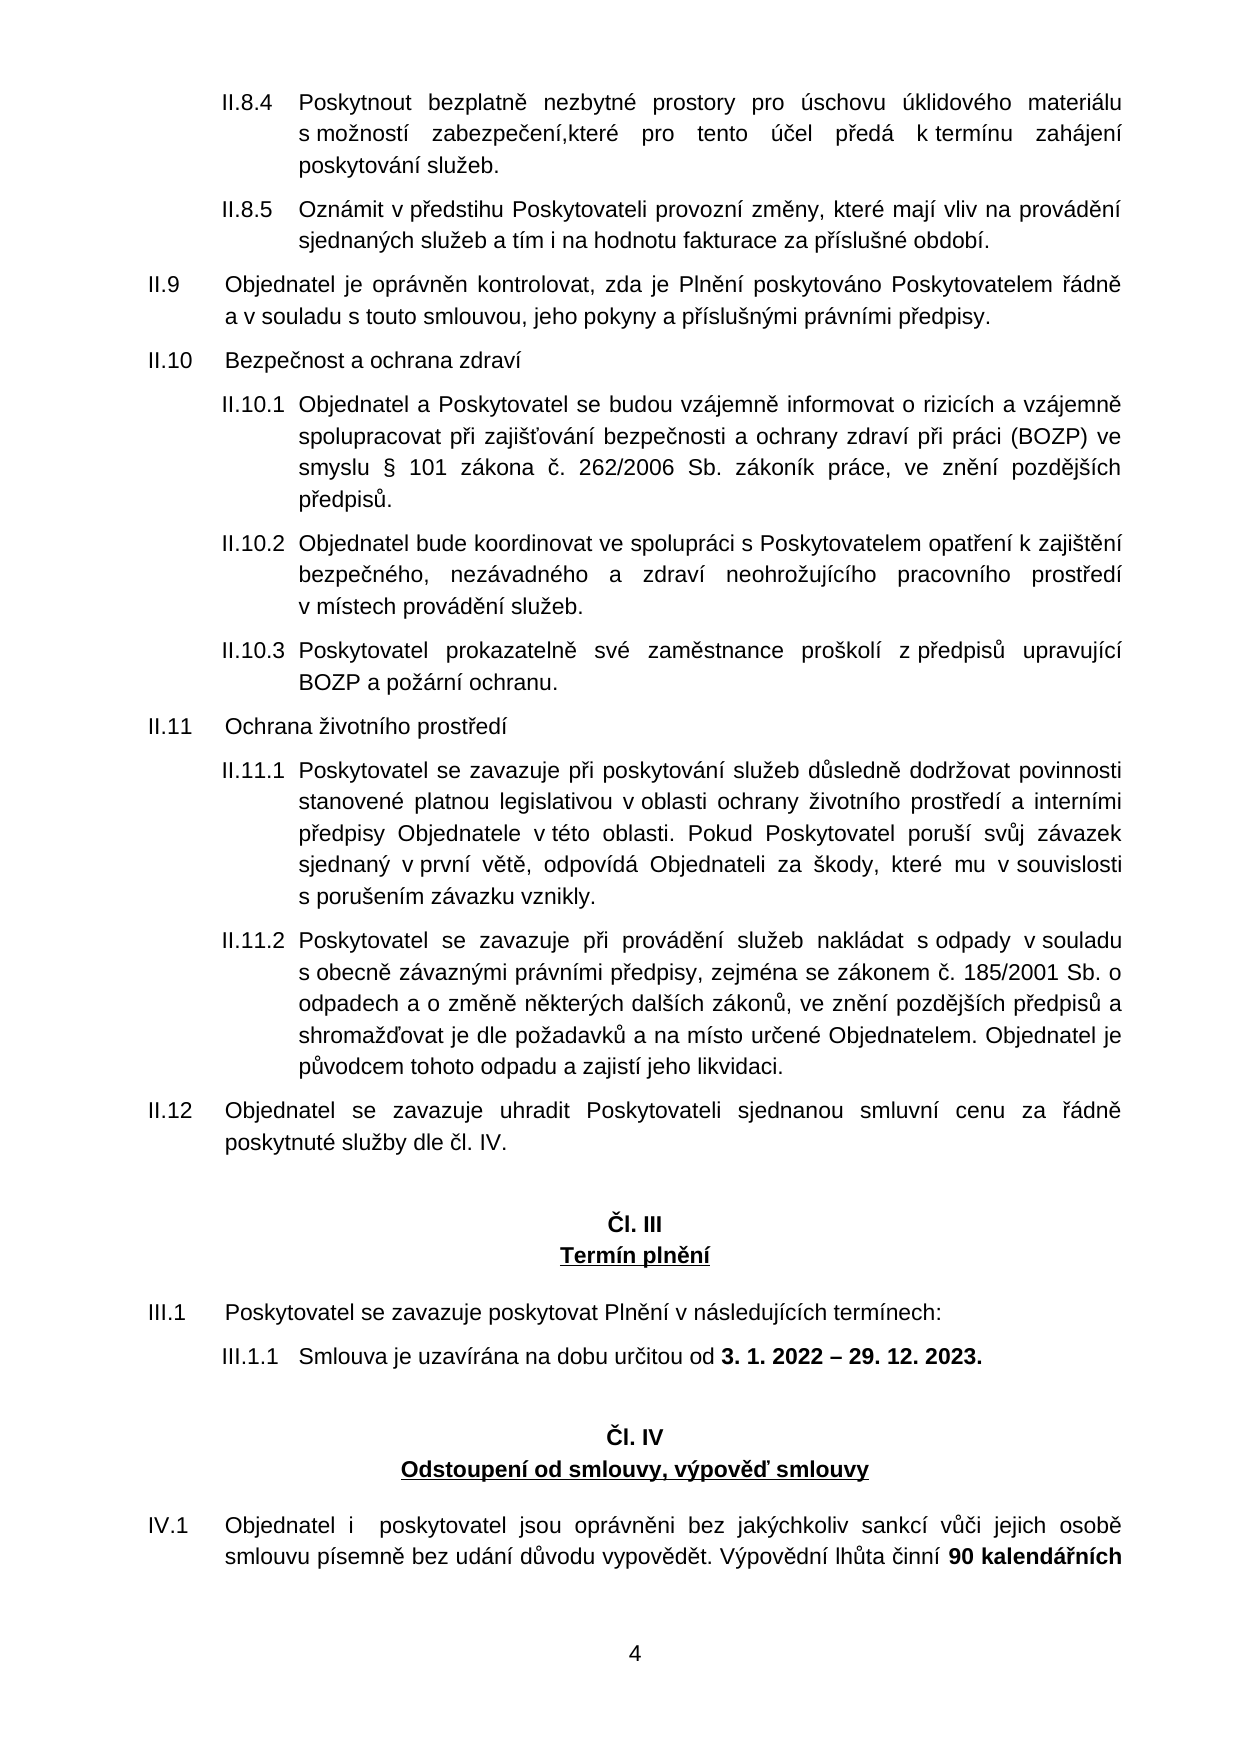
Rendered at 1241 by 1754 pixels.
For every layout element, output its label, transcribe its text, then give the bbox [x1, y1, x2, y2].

text Termín plnění [148, 1211, 1122, 1268]
list Objednatel bude koordinovat ve spolupráci s Poskytovatelem opatření k zajištění bezpečného, nezávadného a zdraví neohrožujícího pracovního prostředí v místech provádění služeb. [221, 530, 1122, 619]
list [148, 1512, 1122, 1569]
list Bezpečnost a ochrana zdraví [148, 347, 1122, 373]
list Objednatel se zavazuje uhradit Poskytovateli sjednanou smluvní cenu za řádně poskytnuté služby dle čl. IV. [148, 1097, 1122, 1155]
list Smlouva je uzavírána na dobu určitou od 3. 1. 2022 – 29. 12. 2023. [221, 1343, 1122, 1369]
list Poskytovatel se zavazuje poskytovat Plnění v následujících termínech: [148, 1299, 1122, 1325]
list Poskytovatel se zavazuje při poskytování služeb důsledně dodržovat povinnosti stanovené platnou legislativou v oblasti ochrany životního prostředí a interními předpisy Objednatele v této oblasti. Pokud Poskytovatel poruší svůj závazek sjednaný v první větě, odpovídá Objednateli za škody, které mu v souvislosti s porušením závazku vznikly. [221, 757, 1122, 909]
list Poskytnout bezplatně nezbytné prostory pro úschovu úklidového materiálu s možností zabezpečení,které pro tento účel předá k termínu zahájení poskytování služeb. [221, 89, 1122, 178]
list Objednatel a Poskytovatel se budou vzájemně informovat o rizicích a vzájemně spolupracovat při zajišťování bezpečnosti a ochrany zdraví při práci (BOZP) ve smyslu § 101 zákona č. 262/2006 Sb. zákoník práce, ve znění pozdějších předpisů. [221, 391, 1122, 512]
list Poskytovatel prokazatelně své zaměstnance proškolí z předpisů upravující BOZP a požární ochranu. [221, 637, 1122, 695]
list Poskytovatel se zavazuje při provádění služeb nakládat s odpady v souladu s obecně závaznými právními předpisy, zejména se zákonem č. 185/2001 Sb. o odpadech a o změně některých dalších zákonů, ve znění pozdějších předpisů a shromažďovat je dle požadavků a na místo určené Objednatelem. Objednatel je původcem tohoto odpadu a zajistí jeho likvidaci. [221, 927, 1122, 1080]
list Objednatel je oprávněn kontrolovat, zda je Plnění poskytováno Poskytovatelem řádně a v souladu s touto smlouvou, jeho pokyny a příslušnými právními předpisy. [148, 271, 1122, 329]
list Odstoupení od smlouvy, výpověď smlouvy [148, 1456, 1122, 1482]
list Oznámit v předstihu Poskytovateli provozní změny, které mají vliv na provádění sjednaných služeb a tím i na hodnotu fakturace za příslušné období. [221, 196, 1122, 254]
list Ochrana životního prostředí [148, 713, 1122, 739]
